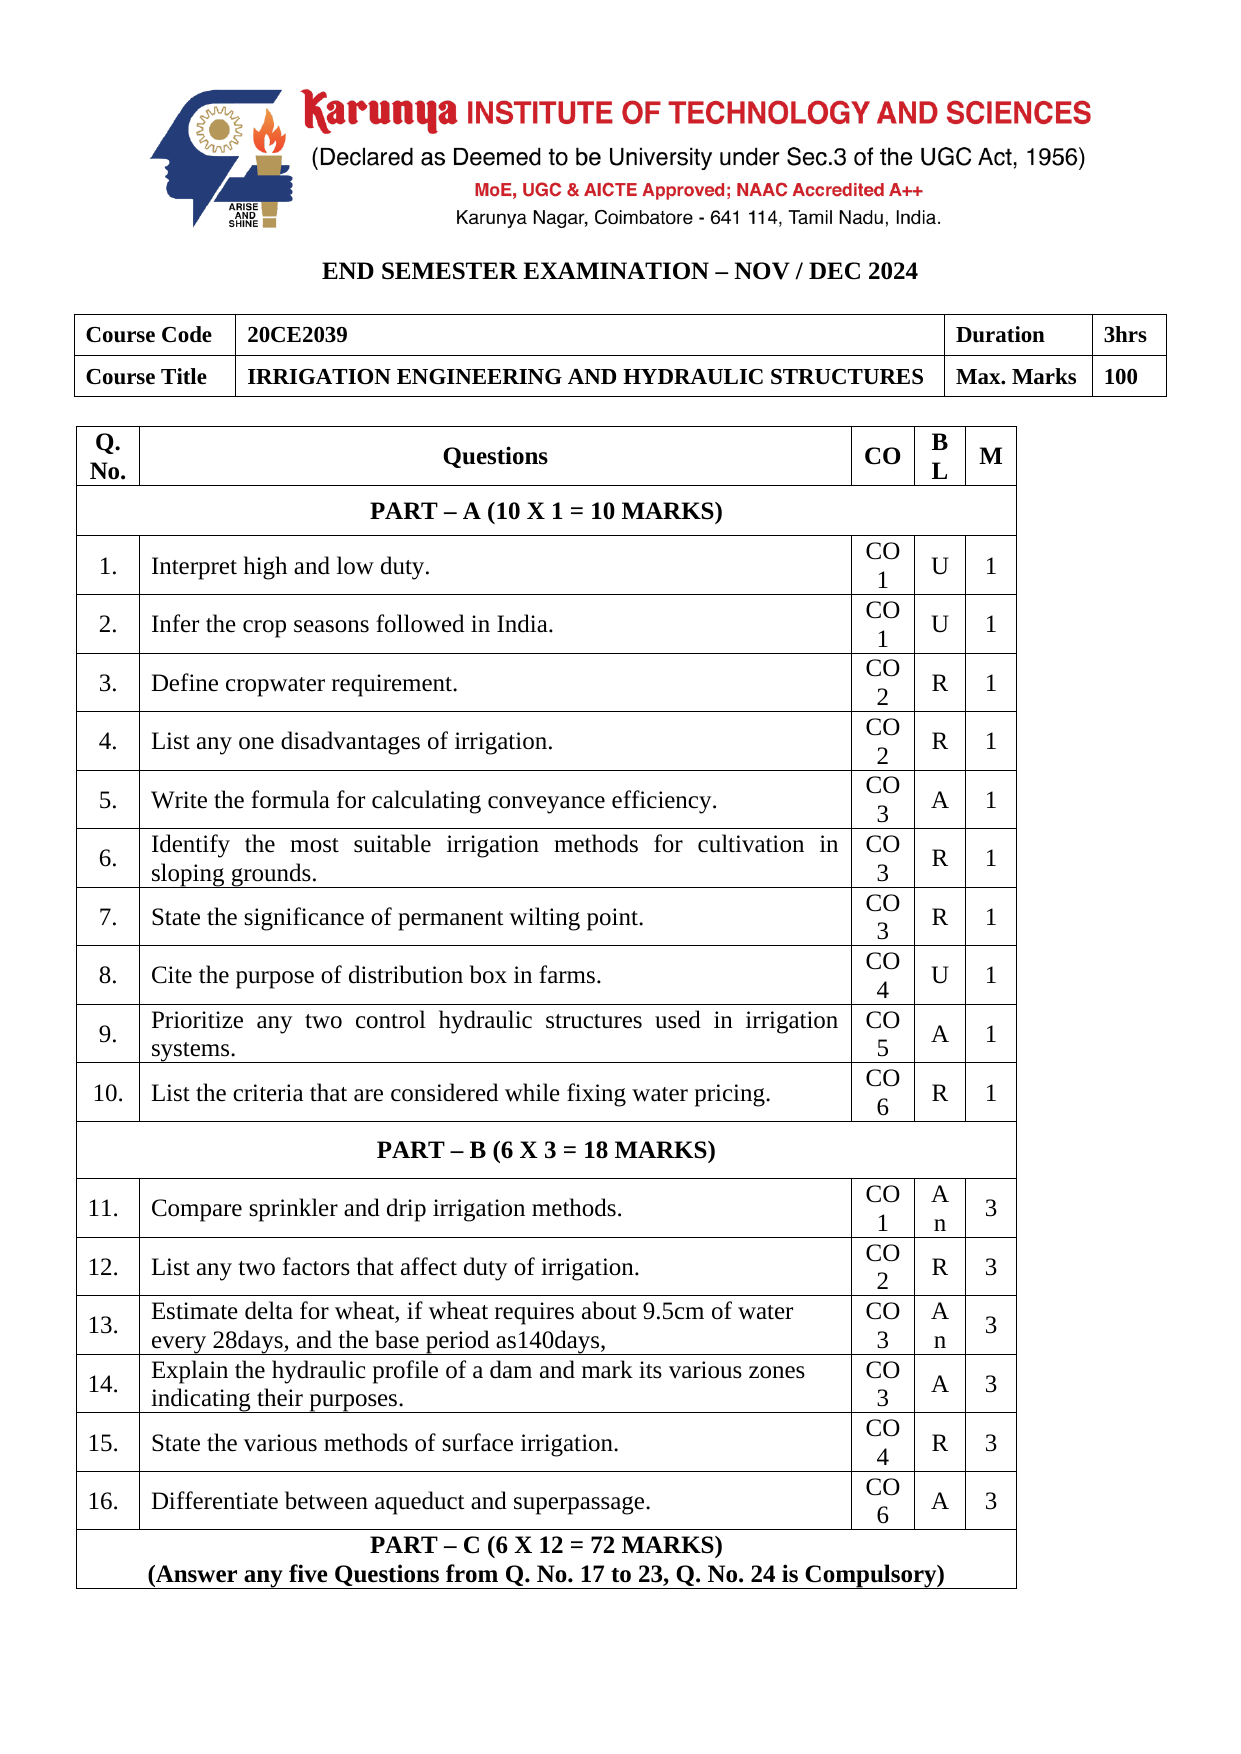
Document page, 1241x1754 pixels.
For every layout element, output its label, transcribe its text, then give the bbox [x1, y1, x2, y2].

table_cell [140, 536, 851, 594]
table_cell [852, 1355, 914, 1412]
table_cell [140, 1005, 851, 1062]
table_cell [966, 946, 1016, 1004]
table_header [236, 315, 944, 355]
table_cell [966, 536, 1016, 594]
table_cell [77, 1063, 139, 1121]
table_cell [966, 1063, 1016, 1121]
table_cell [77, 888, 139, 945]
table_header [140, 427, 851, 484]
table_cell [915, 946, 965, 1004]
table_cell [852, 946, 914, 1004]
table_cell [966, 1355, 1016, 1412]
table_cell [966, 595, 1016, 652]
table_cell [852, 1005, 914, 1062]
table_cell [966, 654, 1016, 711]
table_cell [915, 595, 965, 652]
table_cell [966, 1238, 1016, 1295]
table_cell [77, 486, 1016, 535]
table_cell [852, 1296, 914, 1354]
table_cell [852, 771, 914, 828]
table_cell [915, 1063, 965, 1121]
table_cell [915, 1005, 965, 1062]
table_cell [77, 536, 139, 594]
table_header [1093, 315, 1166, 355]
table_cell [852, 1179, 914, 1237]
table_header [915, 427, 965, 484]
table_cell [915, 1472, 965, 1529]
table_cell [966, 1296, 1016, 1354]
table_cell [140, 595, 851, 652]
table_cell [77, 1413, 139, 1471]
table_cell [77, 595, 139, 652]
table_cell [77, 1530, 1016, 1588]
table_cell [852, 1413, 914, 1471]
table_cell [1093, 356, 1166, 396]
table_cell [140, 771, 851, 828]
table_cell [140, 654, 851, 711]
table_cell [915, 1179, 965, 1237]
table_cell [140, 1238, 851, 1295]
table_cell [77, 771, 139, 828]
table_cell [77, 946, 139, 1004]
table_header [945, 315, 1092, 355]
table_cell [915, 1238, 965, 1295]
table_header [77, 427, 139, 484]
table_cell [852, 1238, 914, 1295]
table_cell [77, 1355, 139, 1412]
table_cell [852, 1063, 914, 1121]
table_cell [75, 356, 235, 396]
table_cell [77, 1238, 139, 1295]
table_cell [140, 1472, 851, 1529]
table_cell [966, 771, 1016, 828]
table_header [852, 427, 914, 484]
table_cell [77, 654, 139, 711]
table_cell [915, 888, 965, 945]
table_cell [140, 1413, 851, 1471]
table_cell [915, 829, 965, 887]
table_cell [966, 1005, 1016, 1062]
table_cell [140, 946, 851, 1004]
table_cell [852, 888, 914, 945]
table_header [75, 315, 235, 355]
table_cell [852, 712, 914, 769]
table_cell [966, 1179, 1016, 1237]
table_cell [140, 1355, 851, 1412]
text END SEMESTER EXAMINATION – NOV / DEC 2024 [150, 256, 1090, 285]
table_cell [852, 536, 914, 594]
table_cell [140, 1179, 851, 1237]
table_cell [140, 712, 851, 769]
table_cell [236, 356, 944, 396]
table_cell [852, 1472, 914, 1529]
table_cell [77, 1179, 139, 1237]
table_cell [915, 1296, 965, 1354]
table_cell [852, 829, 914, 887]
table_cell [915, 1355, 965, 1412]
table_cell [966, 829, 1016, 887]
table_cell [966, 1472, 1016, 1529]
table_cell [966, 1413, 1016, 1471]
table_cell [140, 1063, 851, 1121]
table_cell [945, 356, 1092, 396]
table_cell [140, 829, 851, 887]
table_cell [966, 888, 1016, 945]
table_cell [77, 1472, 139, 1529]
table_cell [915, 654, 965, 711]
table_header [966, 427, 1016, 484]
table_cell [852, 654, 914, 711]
picture [150, 89, 1091, 228]
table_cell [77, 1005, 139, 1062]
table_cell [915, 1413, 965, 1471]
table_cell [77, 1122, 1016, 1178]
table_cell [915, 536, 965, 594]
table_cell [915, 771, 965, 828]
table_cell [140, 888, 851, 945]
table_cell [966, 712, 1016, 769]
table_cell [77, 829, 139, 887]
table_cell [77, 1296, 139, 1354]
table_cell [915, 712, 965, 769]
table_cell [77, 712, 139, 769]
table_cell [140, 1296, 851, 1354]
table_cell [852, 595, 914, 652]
